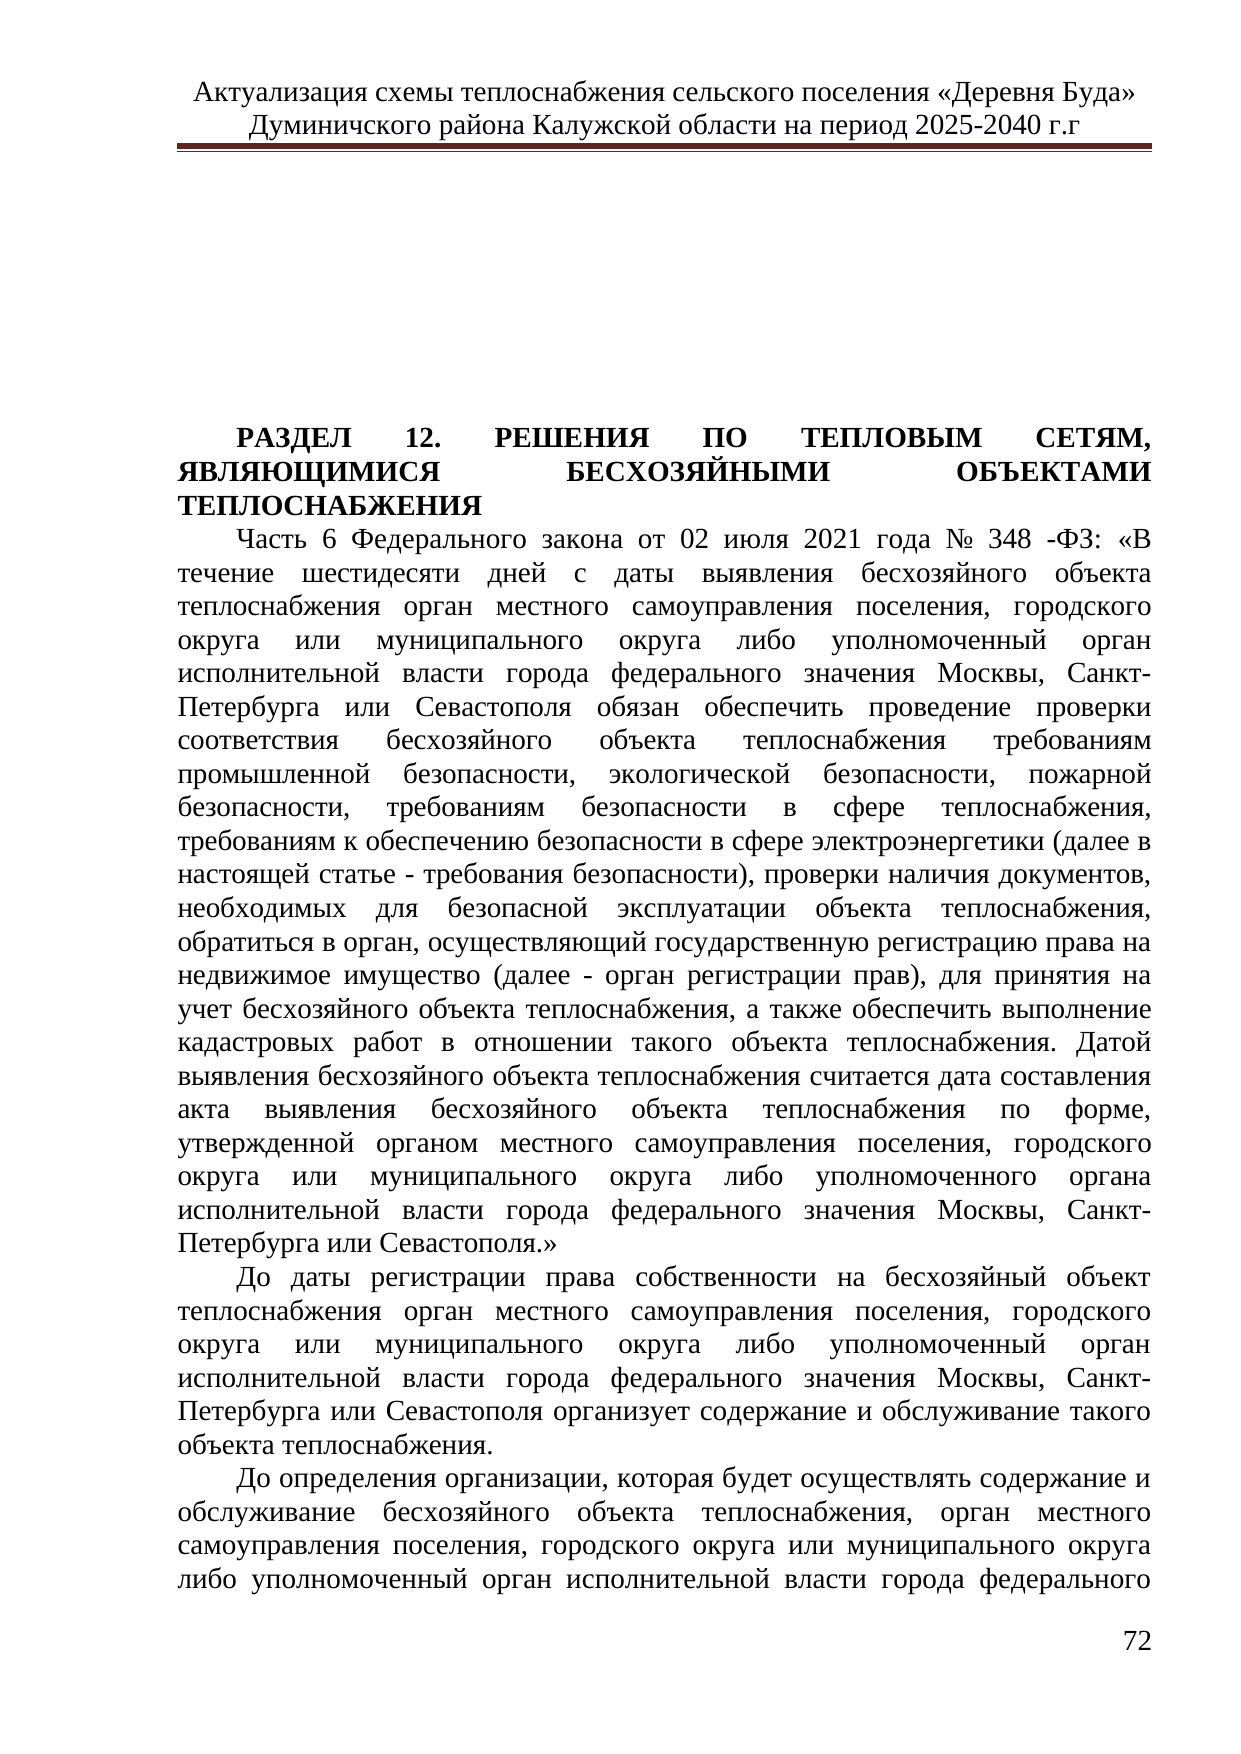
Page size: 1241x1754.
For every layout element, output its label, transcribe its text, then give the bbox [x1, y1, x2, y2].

subtitle РАЗДЕЛ 12. РЕШЕНИЯ ПО ТЕПЛОВЫМ СЕТЯМ, ЯВЛЯЮЩИМИСЯ БЕСХОЗЯЙНЫМИ ОБЪЕКТАМИ ТЕПЛОСНАБЖЕНИЯ [177, 421, 1152, 521]
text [177, 1460, 1152, 1594]
text До даты регистрации права собственности на бесхозяйный объект теплоснабжения орган местного самоуправления поселения, городского округа или муниципального округа либо уполномоченный орган исполнительной власти города федерального значения Москвы, Санкт-Петербурга или Севастополя организует содержание и обслуживание такого объекта теплоснабжения. [177, 1259, 1152, 1460]
list Часть 6 Федерального закона от 02 июля 2021 года № 348 -ФЗ: «В течение шестидесяти дней с даты выявления бесхозяйного объекта теплоснабжения орган местного самоуправления поселения, городского округа или муниципального округа либо уполномоченный орган исполнительной власти города федерального значения Москвы, Санкт-Петербурга или Севастополя обязан обеспечить проведение проверки соответствия бесхозяйного объекта теплоснабжения требованиям промышленной безопасности, экологической безопасности, пожарной безопасности, требованиям безопасности в сфере теплоснабжения, требованиям к обеспечению безопасности в сфере электроэнергетики (далее в настоящей статье - требования безопасности), проверки наличия документов, необходимых для безопасной эксплуатации объекта теплоснабжения, обратиться в орган, осуществляющий государственную регистрацию права на недвижимое имущество (далее - орган регистрации прав), для принятия на учет бесхозяйного объекта теплоснабжения, а также обеспечить выполнение кадастровых работ в отношении такого объекта теплоснабжения. Датой выявления бесхозяйного объекта теплоснабжения считается дата составления акта выявления бесхозяйного объекта теплоснабжения по форме, утвержденной органом местного самоуправления поселения, городского округа или муниципального округа либо уполномоченного органа исполнительной власти города федерального значения Москвы, Санкт-Петербурга или Севастополя.» [177, 521, 1152, 1259]
